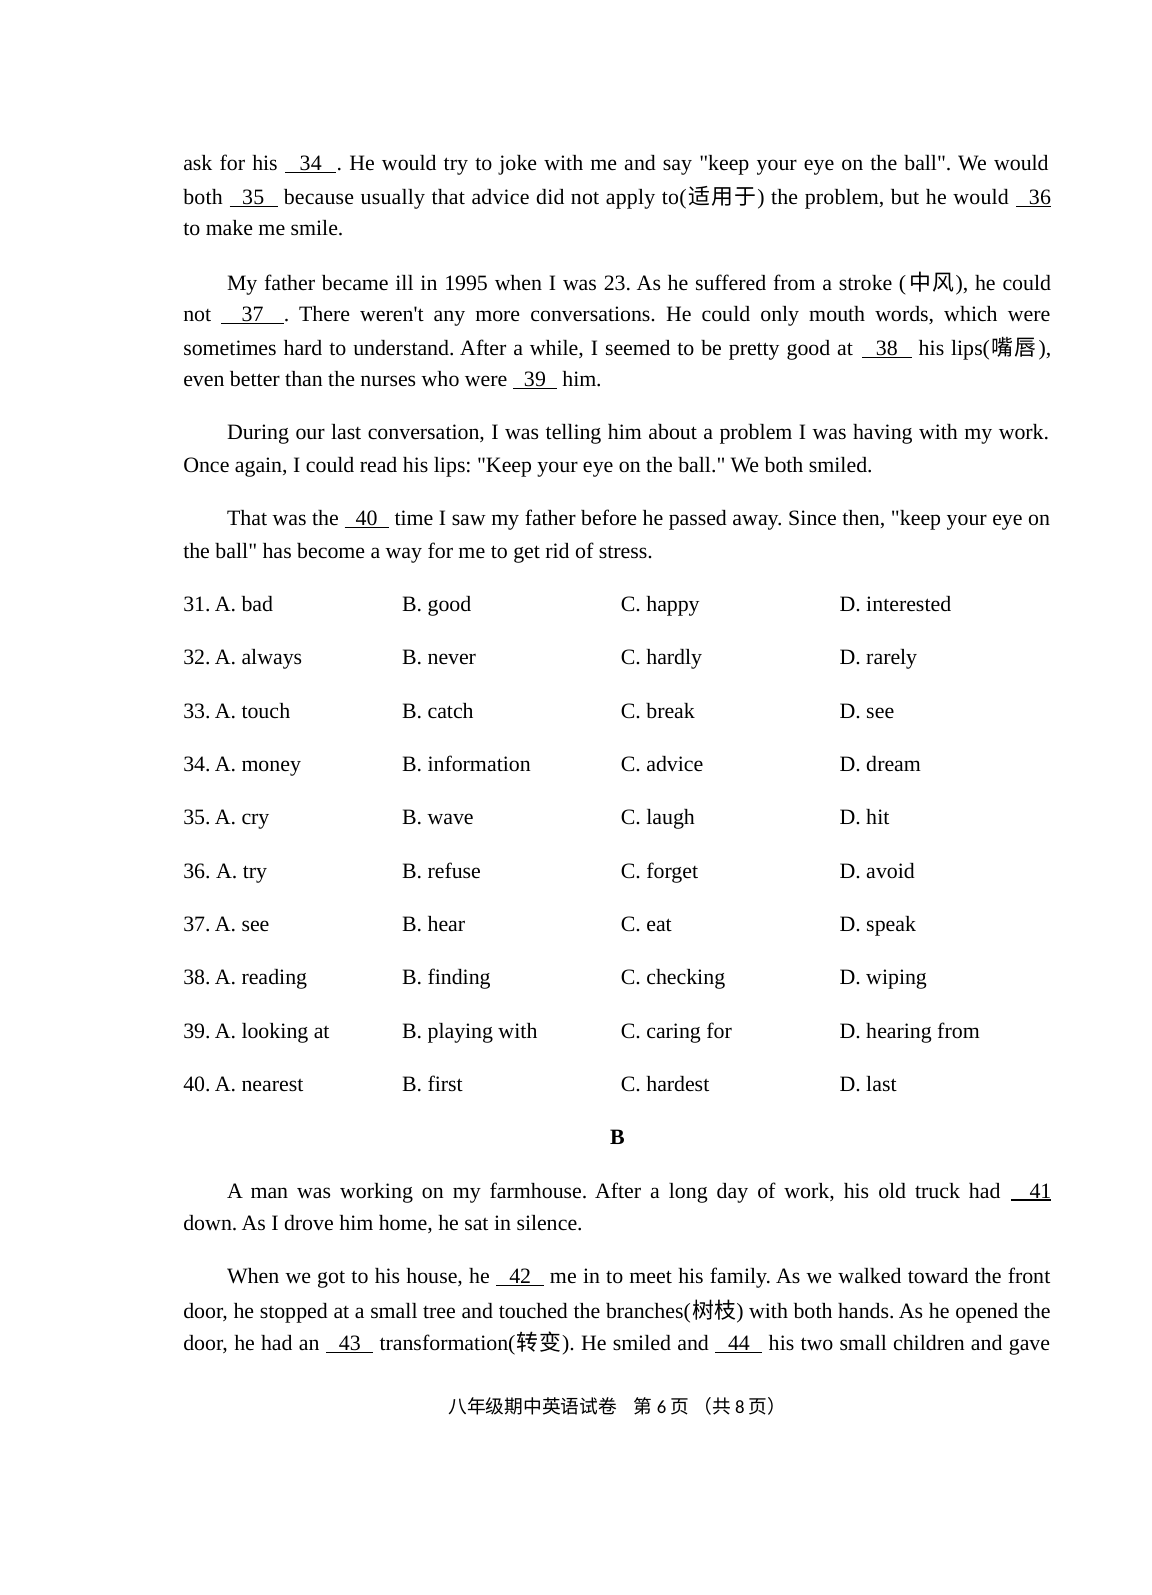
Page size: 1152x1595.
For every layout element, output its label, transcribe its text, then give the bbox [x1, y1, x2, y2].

text 37. A. see B. hear C. eat D. speak [183, 907, 1051, 940]
text A man was working on my farmhouse. After a long day of work, his old truck had 41 down. As I drove him home, he sat in silence. [183, 1174, 1051, 1239]
text B [183, 1121, 1051, 1153]
text My father became ill in 1995 when I was 23. As he suffered from a stroke (中风), he could not 37 . There weren't any more conversations. He could only mouth words, which were sometimes hard to understand. After a while, I seemed to be pretty good at 38 his lips(嘴唇), even better than the nurses who were 39 him. [183, 265, 1051, 395]
text 39. A. looking at B. playing with C. caring for D. hearing from [183, 1014, 1051, 1046]
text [183, 1260, 1051, 1357]
text That was the 40 time I saw my father before he passed away. Since then, "keep your eye on the ball" has become a way for me to get rid of stress. [183, 501, 1051, 566]
text 32. A. always B. never C. hardly D. rarely [183, 641, 1051, 673]
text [183, 146, 1051, 244]
text 38. A. reading B. finding C. checking D. wiping [183, 961, 1051, 993]
text 40. A. nearest B. first C. hardest D. last [183, 1067, 1051, 1100]
text 36. А. try B. refuse C. forget D. avoid [183, 854, 1051, 886]
text 35. A. cry B. wave C. laugh D. hit [183, 801, 1051, 833]
text 31. A. bad B. good C. happy D. interested [183, 587, 1051, 620]
text During our last conversation, I was telling him about a problem I was having with my work. Once again, I could read his lips: "Keep your eye on the ball." We both smiled. [183, 416, 1051, 481]
text 33. A. touch B. catch C. break D. see [183, 694, 1051, 726]
text 34. A. money B. information C. advice D. dream [183, 747, 1051, 780]
